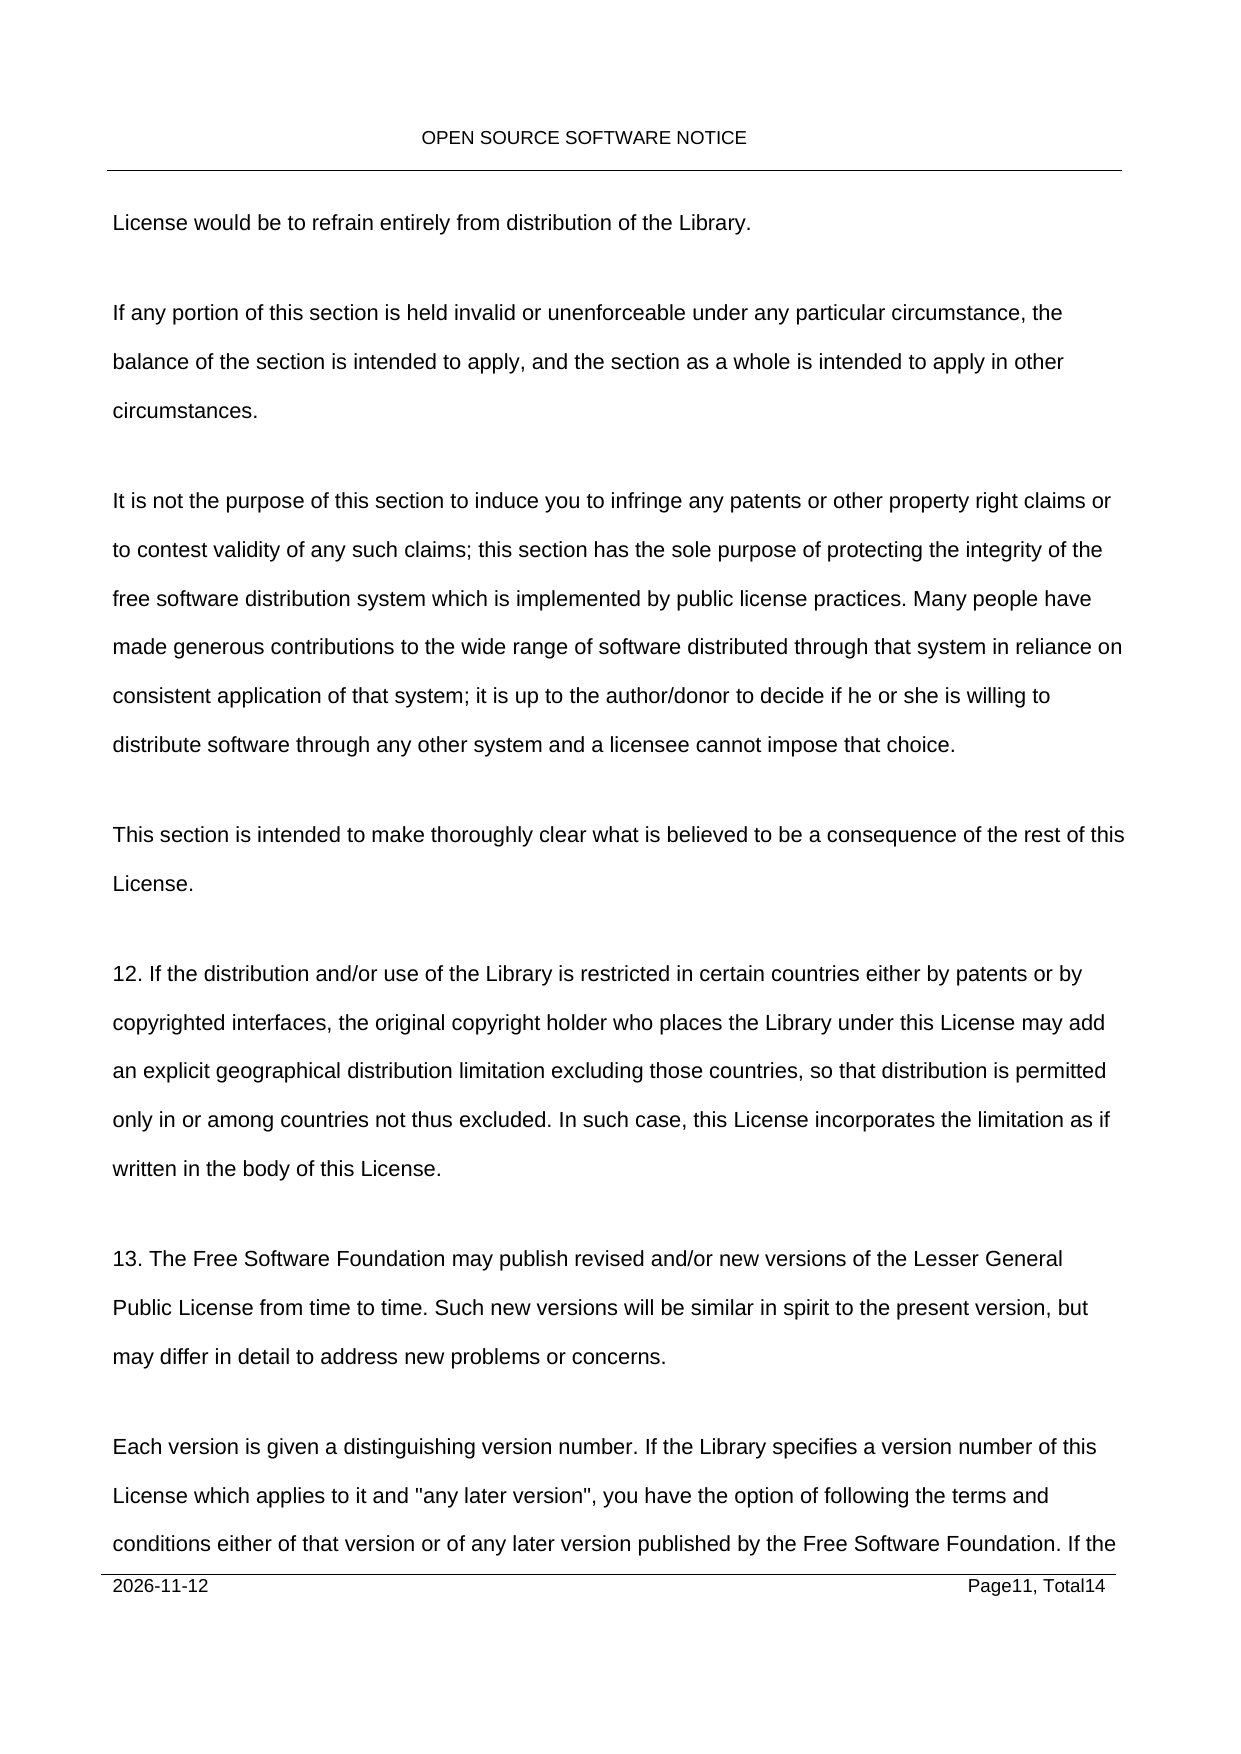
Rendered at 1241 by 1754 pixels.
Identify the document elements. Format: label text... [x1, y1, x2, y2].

text 12. If the distribution and/or use of the Library is restricted in certain countries either by patents or by copyrighted interfaces, the original copyright holder who places the Library under this License may add an explicit geographical distribution limitation excluding those countries, so that distribution is permitted only in or among countries not thus excluded. In such case, this License incorporates the limitation as if written in the body of this License. [112, 957, 1128, 1185]
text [112, 206, 1128, 239]
text This section is intended to make thoroughly clear what is believed to be a consequence of the rest of this License. [112, 818, 1128, 899]
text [112, 1430, 1128, 1560]
text 13. The Free Software Foundation may publish revised and/or new versions of the Lesser General Public License from time to time. Such new versions will be similar in spirit to the present version, but may differ in detail to address new problems or concerns. [112, 1242, 1128, 1372]
text If any portion of this section is held invalid or unenforceable under any particular circumstance, the balance of the section is intended to apply, and the section as a whole is intended to apply in other circumstances. [112, 297, 1128, 427]
text It is not the purpose of this section to induce you to infringe any patents or other property right claims or to contest validity of any such claims; this section has the sole purpose of protecting the integrity of the free software distribution system which is implemented by public license practices. Many people have made generous contributions to the wide range of software distributed through that system in reliance on consistent application of that system; it is up to the author/donor to decide if he or she is willing to distribute software through any other system and a licensee cannot impose that choice. [112, 484, 1128, 761]
